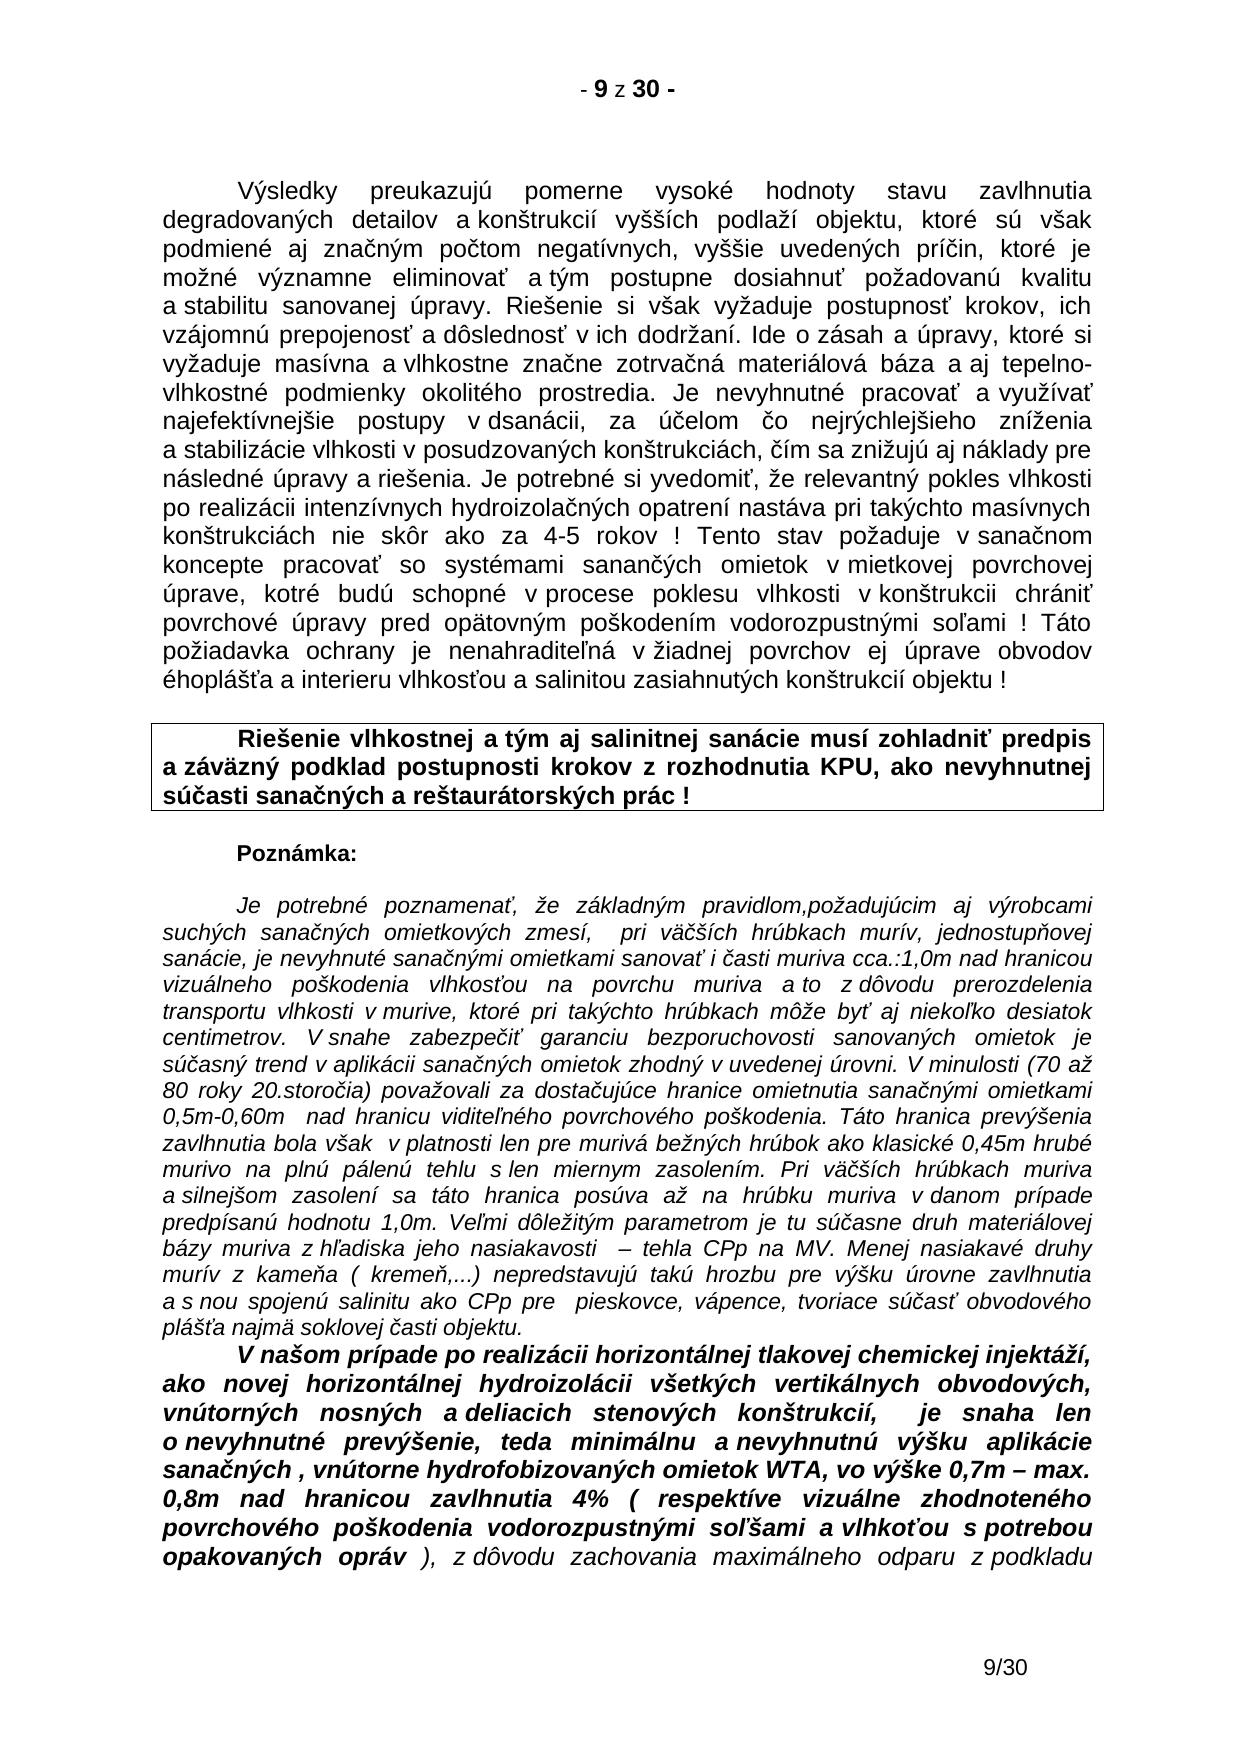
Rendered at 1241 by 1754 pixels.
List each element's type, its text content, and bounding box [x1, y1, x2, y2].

text Je potrebné poznamenať, že základným pravidlom,požadujúcim aj výrobcami suchých sanačných omietkových zmesí, pri väčších hrúbkach murív, jednostupňovej sanácie, je nevyhnuté sanačnými omietkami sanovať i časti muriva cca.:1,0m nad hranicou vizuálneho poškodenia vlhkosťou na povrchu muriva a to z dôvodu prerozdelenia transportu vlhkosti v murive, ktoré pri takýchto hrúbkach môže byť aj niekoľko desiatok centimetrov. V snahe zabezpečiť garanciu bezporuchovosti sanovaných omietok je súčasný trend v aplikácii sanačných omietok zhodný v uvedenej úrovni. V minulosti (70 až 80 roky 20.storočia) považovali za dostačujúce hranice omietnutia sanačnými omietkami 0,5m-0,60m nad hranicu viditeľného povrchového poškodenia. Táto hranica prevýšenia zavlhnutia bola však v platnosti len pre murivá bežných hrúbok ako klasické 0,45m hrubé murivo na plnú pálenú tehlu s len miernym zasolením. Pri väčších hrúbkach muriva a silnejšom zasolení sa táto hranica posúva až na hrúbku muriva v danom prípade predpísanú hodnotu 1,0m. Veľmi dôležitým parametrom je tu súčasne druh materiálovej bázy muriva z hľadiska jeho nasiakavosti – tehla CPp na MV. Menej nasiakavé druhy murív z kameňa ( kremeň,...) nepredstavujú takú hrozbu pre výšku úrovne zavlhnutia a s nou spojenú salinitu ako CPp pre pieskovce, vápence, tvoriace súčasť obvodového plášťa najmä soklovej časti objektu. [162, 892, 1093, 1340]
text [162, 1340, 1093, 1570]
table_header Riešenie vlhkostnej a tým aj salinitnej sanácie musí zohladniť predpis a záväzný podklad postupnosti krokov z rozhodnutia KPU, ako nevyhnutnej súčasti sanačných a reštaurátorských prác ! [152, 724, 1103, 810]
text Poznámka: [162, 840, 1093, 866]
text Výsledky preukazujú pomerne vysoké hodnoty stavu zavlhnutia degradovaných detailov a konštrukcií vyšších podlaží objektu, ktoré sú však podmiené aj značným počtom negatívnych, vyššie uvedených príčin, ktoré je možné významne eliminovať a tým postupne dosiahnuť požadovanú kvalitu a stabilitu sanovanej úpravy. Riešenie si však vyžaduje postupnosť krokov, ich vzájomnú prepojenosť a dôslednosť v ich dodržaní. Ide o zásah a úpravy, ktoré si vyžaduje masívna a vlhkostne značne zotrvačná materiálová báza a aj tepelno-vlhkostné podmienky okolitého prostredia. Je nevyhnutné pracovať a využívať najefektívnejšie postupy v dsanácii, za účelom čo nejrýchlejšieho zníženia a stabilizácie vlhkosti v posudzovaných konštrukciách, čím sa znižujú aj náklady pre následné úpravy a riešenia. Je potrebné si yvedomiť, že relevantný pokles vlhkosti po realizácii intenzívnych hydroizolačných opatrení nastáva pri takýchto masívnych konštrukciách nie skôr ako za 4-5 rokov ! Tento stav požaduje v sanačnom koncepte pracovať so systémami sanančých omietok v mietkovej povrchovej úprave, kotré budú schopné v procese poklesu vlhkosti v konštrukcii chrániť povrchové úpravy pred opätovným poškodením vodorozpustnými soľami ! Táto požiadavka ochrany je nenahraditeľná v žiadnej povrchov ej úprave obvodov éhoplášťa a interieru vlhkosťou a salinitou zasiahnutých konštrukcií objektu ! [162, 176, 1093, 694]
